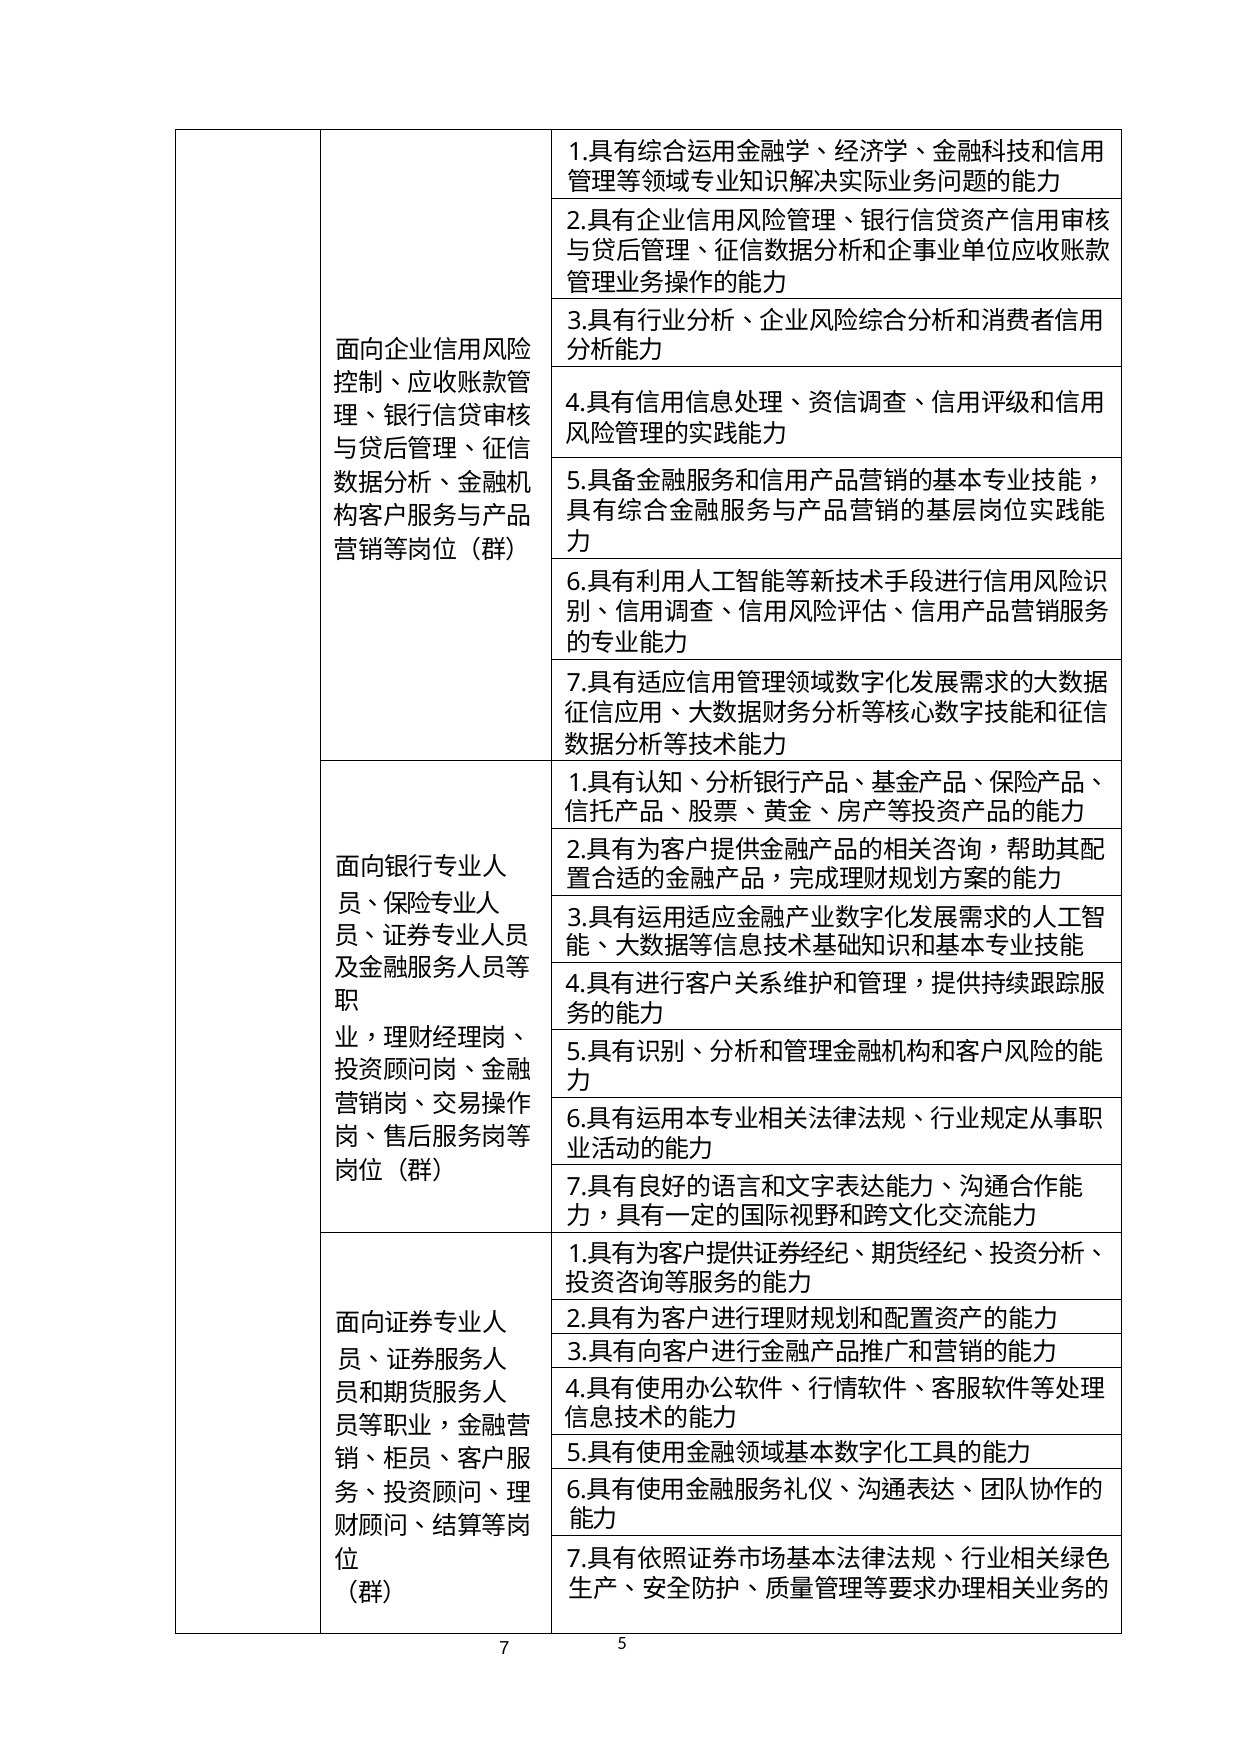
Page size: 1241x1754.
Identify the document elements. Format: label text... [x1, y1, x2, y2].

table_cell 面向证券专业人 员、证券服务人员和期货服务人员等职业，金融营销、柜员、客户服务、投资顾问、理财顾问、结算等岗位 （群） [321, 1233, 551, 1633]
table_cell 2.具有为客户进行理财规划和配置资产的能力 [552, 1300, 1121, 1333]
table_header [176, 130, 320, 1633]
table_cell 6.具有运用本专业相关法律法规、行业规定从事职业活动的能力 [552, 1098, 1121, 1164]
table_cell 6.具有使用金融服务礼仪、沟通表达、团队协作的能力 [552, 1469, 1121, 1535]
table_cell 1.具有认知、分析银行产品、基金产品、保险产品、信托产品、股票、黄金、房产等投资产品的能力 [552, 761, 1121, 827]
table_cell 7.具有适应信用管理领域数字化发展需求的大数据征信应用、大数据财务分析等核心数字技能和征信数据分析等技术能力 [552, 660, 1121, 760]
table_cell 4.具有使用办公软件、行情软件、客服软件等处理信息技术的能力 [552, 1368, 1121, 1434]
table_cell 5.具备金融服务和信用产品营销的基本专业技能，具有综合金融服务与产品营销的基层岗位实践能力 [552, 458, 1121, 558]
table_header 面向企业信用风险控制、应收账款管理、银行信贷审核与贷后管理、征信数据分析、金融机构客户服务与产品营销等岗位（群） [321, 130, 551, 760]
table_cell 6.具有利用人工智能等新技术手段进行信用风险识别、信用调查、信用风险评估、信用产品营销服务的专业能力 [552, 559, 1121, 659]
table_cell 面向银行专业人 员、保险专业人员、证券专业人员及金融服务人员等职 业，理财经理岗、投资顾问岗、金融营销岗、交易操作岗、售后服务岗等岗位（群） [321, 761, 551, 1232]
table_header 1.具有综合运用金融学、经济学、金融科技和信用管理等领域专业知识解决实际业务问题的能力 [552, 130, 1121, 197]
table_cell 4.具有信用信息处理、资信调查、信用评级和信用风险管理的实践能力 [552, 367, 1121, 457]
table_cell 7.具有良好的语言和文字表达能力、沟通合作能力，具有一定的国际视野和跨文化交流能力 [552, 1165, 1121, 1232]
table_cell 1.具有为客户提供证券经纪、期货经纪、投资分析、投资咨询等服务的能力 [552, 1233, 1121, 1299]
table_cell 3.具有行业分析、企业风险综合分析和消费者信用分析能力 [552, 299, 1121, 366]
table_cell 2.具有企业信用风险管理、银行信贷资产信用审核与贷后管理、征信数据分析和企事业单位应收账款管理业务操作的能力 [552, 199, 1121, 298]
table_cell 2.具有为客户提供金融产品的相关咨询，帮助其配置合适的金融产品，完成理财规划方案的能力 [552, 829, 1121, 895]
table_cell 5.具有使用金融领域基本数字化工具的能力 [552, 1435, 1121, 1467]
table_cell 4.具有进行客户关系维护和管理，提供持续跟踪服务的能力 [552, 963, 1121, 1029]
table_cell 5.具有识别、分析和管理金融机构和客户风险的能力 [552, 1030, 1121, 1097]
table_cell 3.具有运用适应金融产业数字化发展需求的人工智能、大数据等信息技术基础知识和基本专业技能 [552, 896, 1121, 962]
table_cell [552, 1536, 1121, 1633]
table_cell 3.具有向客户进行金融产品推广和营销的能力 [552, 1334, 1121, 1366]
